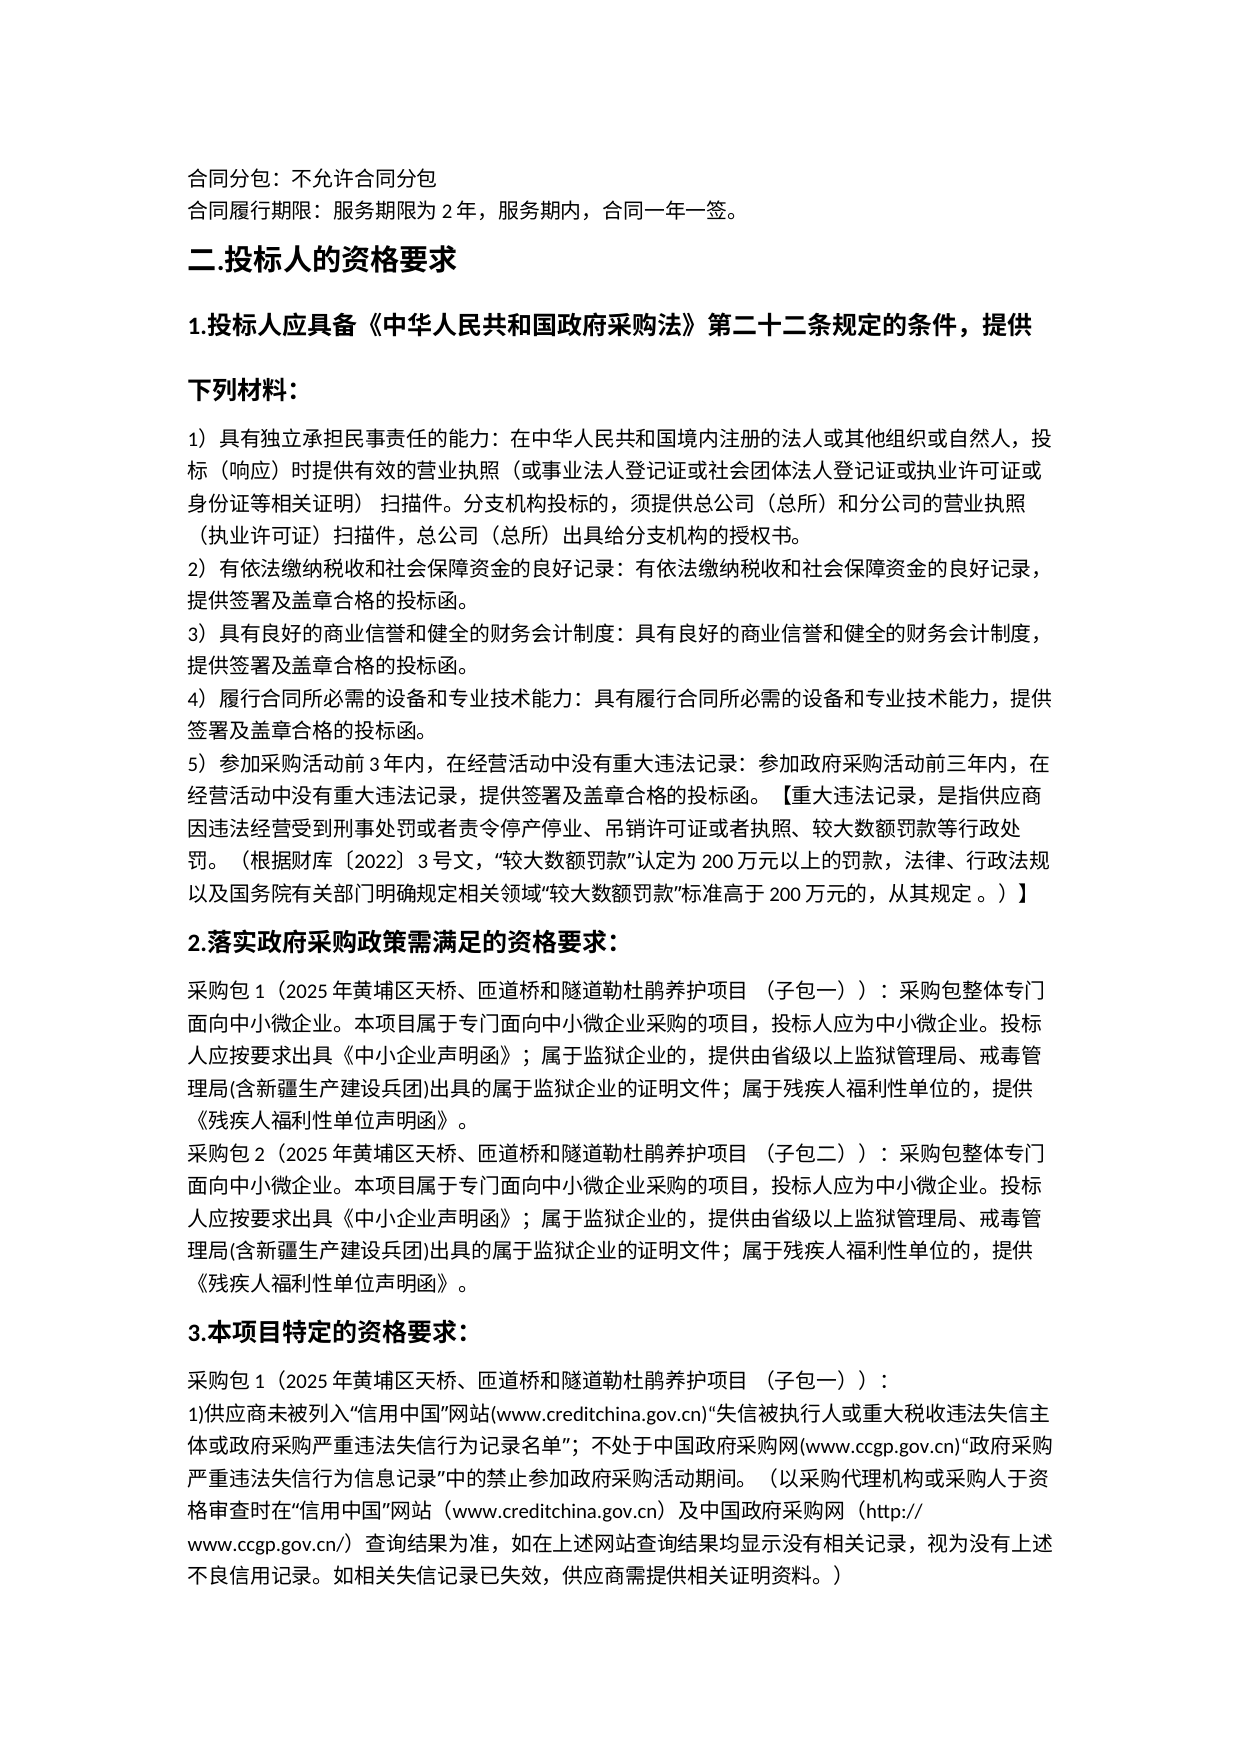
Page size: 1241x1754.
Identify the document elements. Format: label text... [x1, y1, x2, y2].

text 4）履行合同所必需的设备和专业技术能力：具有履行合同所必需的设备和专业技术能力，提供签署及盖章合格的投标函。 [187, 682, 1053, 747]
text 二.投标人的资格要求 [187, 227, 1053, 292]
text 采购包1（2025年黄埔区天桥、匝道桥和隧道勒杜鹃养护项目 （子包一））： [187, 1364, 1053, 1397]
text 3）具有良好的商业信誉和健全的财务会计制度：具有良好的商业信誉和健全的财务会计制度，提供签署及盖章合格的投标函。 [187, 617, 1053, 682]
text 1）具有独立承担民事责任的能力：在中华人民共和国境内注册的法人或其他组织或自然人，投标（响应）时提供有效的营业执照（或事业法人登记证或社会团体法人登记证或执业许可证或身份证等相关证明） 扫描件。分支机构投标的，须提供总公司（总所）和分公司的营业执照（执业许可证）扫描件，总公司（总所）出具给分支机构的授权书。 [187, 422, 1053, 552]
text 1.投标人应具备《中华人民共和国政府采购法》第二十二条规定的条件，提供下列材料： [187, 292, 1053, 422]
text 3.本项目特定的资格要求： [187, 1299, 1053, 1364]
text 采购包1（2025年黄埔区天桥、匝道桥和隧道勒杜鹃养护项目 （子包一））：采购包整体专门面向中小微企业。本项目属于专门面向中小微企业采购的项目，投标人应为中小微企业。投标人应按要求出具《中小企业声明函》；属于监狱企业的，提供由省级以上监狱管理局、戒毒管理局(含新疆生产建设兵团)出具的属于监狱企业的证明文件；属于残疾人福利性单位的，提供《残疾人福利性单位声明函》。 [187, 974, 1053, 1137]
text 采购包2（2025年黄埔区天桥、匝道桥和隧道勒杜鹃养护项目 （子包二））：采购包整体专门面向中小微企业。本项目属于专门面向中小微企业采购的项目，投标人应为中小微企业。投标人应按要求出具《中小企业声明函》；属于监狱企业的，提供由省级以上监狱管理局、戒毒管理局(含新疆生产建设兵团)出具的属于监狱企业的证明文件；属于残疾人福利性单位的，提供《残疾人福利性单位声明函》。 [187, 1137, 1053, 1299]
text 2.落实政府采购政策需满足的资格要求： [187, 909, 1053, 974]
text 合同分包：不允许合同分包 [187, 162, 1053, 194]
text 合同履行期限：服务期限为2年，服务期内，合同一年一签。 [187, 194, 1053, 227]
text 2）有依法缴纳税收和社会保障资金的良好记录：有依法缴纳税收和社会保障资金的良好记录，提供签署及盖章合格的投标函。 [187, 552, 1053, 617]
text 5）参加采购活动前3年内，在经营活动中没有重大违法记录：参加政府采购活动前三年内，在经营活动中没有重大违法记录，提供签署及盖章合格的投标函。【重大违法记录，是指供应商因违法经营受到刑事处罚或者责令停产停业、吊销许可证或者执照、较大数额罚款等行政处罚。（根据财库〔2022〕3 号文，“较大数额罚款”认定为200万元以上的罚款，法律、行政法规以及国务院有关部门明确规定相关领域“较大数额罚款”标准高于200万元的，从其规定 。）】 [187, 747, 1053, 909]
